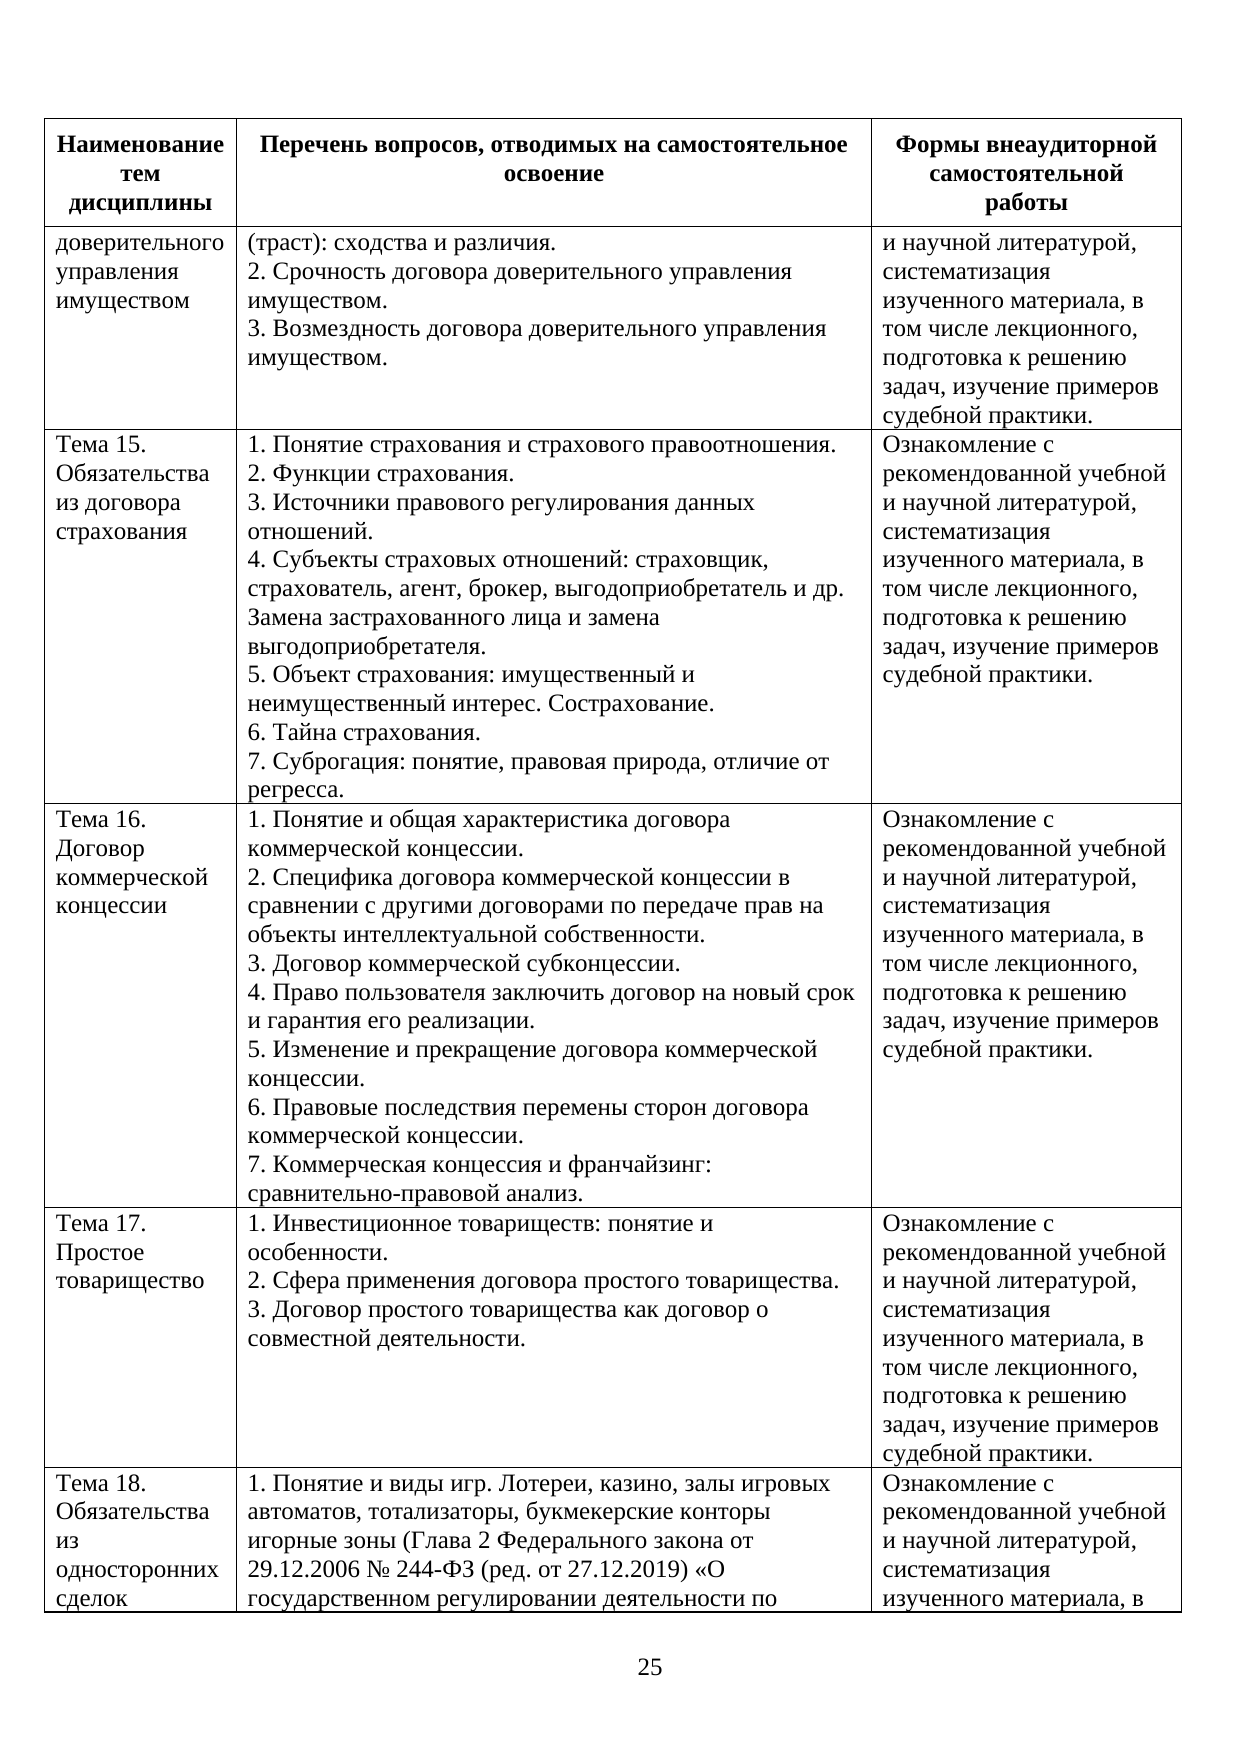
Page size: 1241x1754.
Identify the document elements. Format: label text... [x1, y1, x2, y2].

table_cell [872, 1468, 1181, 1611]
table_cell 1. Инвестиционное товариществ: понятие и особенности. 2. Сфера применения договора простого товарищества. 3. Договор простого товарищества как договор о совместной деятельности. [237, 1208, 871, 1467]
table_cell 1. Понятие и общая характеристика договора коммерческой концессии. 2. Специфика договора коммерческой концессии в сравнении с другими договорами по передаче прав на объекты интеллектуальной собственности. 3. Договор коммерческой субконцессии. 4. Право пользователя заключить договор на новый срок и гарантия его реализации. 5. Изменение и прекращение договора коммерческой концессии. 6. Правовые последствия перемены сторон договора коммерческой концессии. 7. Коммерческая концессия и франчайзинг: сравнительно-правовой анализ. [237, 804, 871, 1207]
table_header Наименование тем дисциплины [45, 119, 236, 226]
table_header Формы внеаудиторной самостоятельной работы [872, 119, 1181, 226]
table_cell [45, 227, 236, 428]
table_header Перечень вопросов, отводимых на самостоятельное освоение [237, 119, 871, 226]
table_cell Тема 17. Простое товарищество [45, 1208, 236, 1467]
table_cell Тема 15. Обязательства из договора страхования [45, 430, 236, 803]
table_cell Тема 16. Договор коммерческой концессии [45, 804, 236, 1207]
table_cell 1. Понятие страхования и страхового правоотношения. 2. Функции страхования. 3. Источники правового регулирования данных отношений. 4. Субъекты страховых отношений: страховщик, страхователь, агент, брокер, выгодоприобретатель и др. Замена застрахованного лица и замена выгодоприобретателя. 5. Объект страхования: имущественный и неимущественный интерес. Сострахование. 6. Тайна страхования. 7. Суброгация: понятие, правовая природа, отличие от регресса. [237, 430, 871, 803]
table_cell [45, 1468, 236, 1611]
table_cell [872, 227, 1181, 428]
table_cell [237, 227, 871, 428]
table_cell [237, 1468, 871, 1611]
